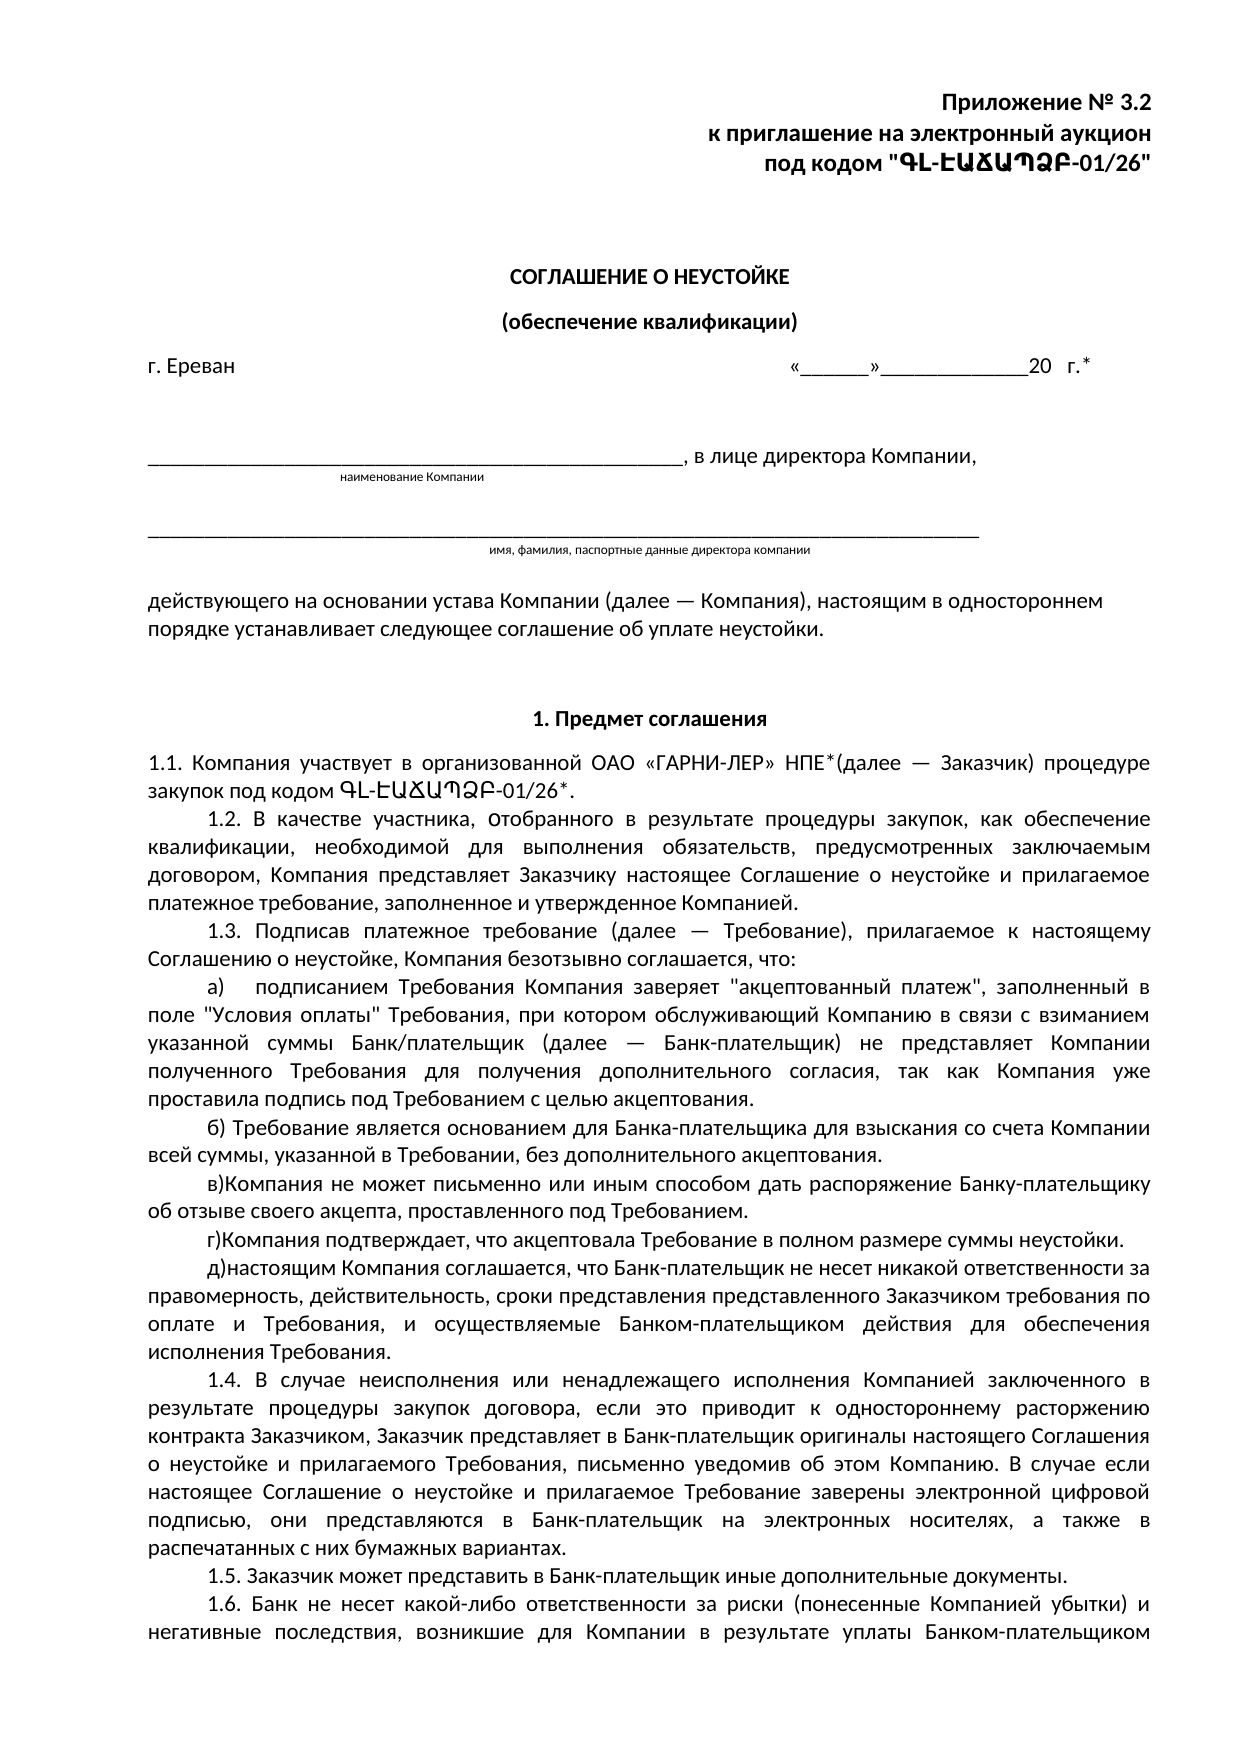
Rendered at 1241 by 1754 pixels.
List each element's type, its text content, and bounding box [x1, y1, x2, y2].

text действующего на основании устава Компании (далее — Компания), настоящим в одностороннем [148, 586, 1152, 614]
text под кодом "ԳԼ-ԷԱՃԱՊՁԲ-01/26" [177, 147, 1152, 178]
text к приглашение на электронный аукцион [177, 117, 1152, 147]
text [148, 1589, 1152, 1645]
text 1.1. Компания участвует в организованной ОАО «ГАРНИ-ЛЕР» НПЕ*(далее — Заказчик) процедуре закупок под кодом ԳԼ-ԷԱՃԱՊՁԲ-01/26*. [148, 748, 1152, 804]
text _______________________________________________, в лице директора Компании, [148, 441, 1152, 469]
text (обеспечение квалификации) [148, 307, 1152, 335]
text 1. Предмет соглашения [148, 704, 1152, 732]
text 1.2. В качестве участника, օтобранного в результате процедуры закупок, как обеспечение квалификации, необходимой для выполнения обязательств, предусмотренных заключаемым договором, Kомпания представляет Заказчику настоящее Соглашение о неустойке и прилагаемое платежное требование, заполненное и утвержденное Компанией. [148, 804, 1152, 916]
text СОГЛАШЕНИЕ О НЕУСТОЙКЕ [148, 262, 1152, 290]
text наименование Компании [340, 469, 1152, 497]
text порядке устанавливает следующее соглашение об уплате неустойки. [148, 614, 1152, 642]
text 1.4. В случае неисполнения или ненадлежащего исполнения Компанией заключенного в результате процедуры закупок договора, если это приводит к одностороннему расторжению контракта Заказчиком, Заказчик представляет в Банк-плательщик оригиналы настоящего Соглашения о неустойке и прилагаемого Требования, письменно уведомив об этом Компанию. В случае если настоящее Соглашение о неустойке и прилагаемое Требование заверены электронной цифровой подписью, они представляются в Банк-плательщик на электронных носителях, а также в распечатанных с них бумажных вариантах. [148, 1365, 1152, 1561]
text 1.3. Подписав платежное требование (далее — Требование), прилагаемое к настоящему Соглашению о неустойке, Компания безотзывно соглашается, что: [148, 916, 1152, 972]
text _________________________________________________________________________ [148, 513, 1152, 542]
text Приложение № 3.2 [148, 86, 1152, 117]
text 1.5. Заказчик может представить в Банк-плательщик иные дополнительные документы. [148, 1561, 1152, 1589]
text д)настоящим Компания соглашается, что Банк-плательщик не несет никакой ответственности за правомерность, действительность, сроки представления представленного Заказчиком требования по оплате и Требования, и осуществляемые Банком-плательщиком действия для обеспечения исполнения Требования. [148, 1253, 1152, 1365]
table_header «______»_____________20 г.* [635, 351, 1104, 396]
text имя, фамилия, паспортные данные директора компании [148, 542, 1152, 569]
text б) Требование является основанием для Банка-плательщика для взыскания со счета Компании всей суммы, указанной в Требовании, без дополнительного акцептования. [148, 1113, 1152, 1169]
text г)Компания подтверждает, что акцептовала Требование в полном размере суммы неустойки. [148, 1225, 1152, 1253]
text в)Компания не может письменно или иным способом дать распоряжение Банку-плательщику об отзыве своего акцепта, проставленного под Требованием. [148, 1169, 1152, 1225]
table_header г. Ереван [136, 351, 635, 396]
text а) подписанием Требования Компания заверяет "акцептованный платеж", заполненный в поле "Условия оплаты" Требования, при котором обслуживающий Компанию в связи с взиманием указанной суммы Банк/плательщик (далее — Банк-плательщик) не представляет Компании полученного Требования для получения дополнительного согласия, так как Компания уже проставила подпись под Требованием с целью акцептования. [148, 972, 1152, 1113]
